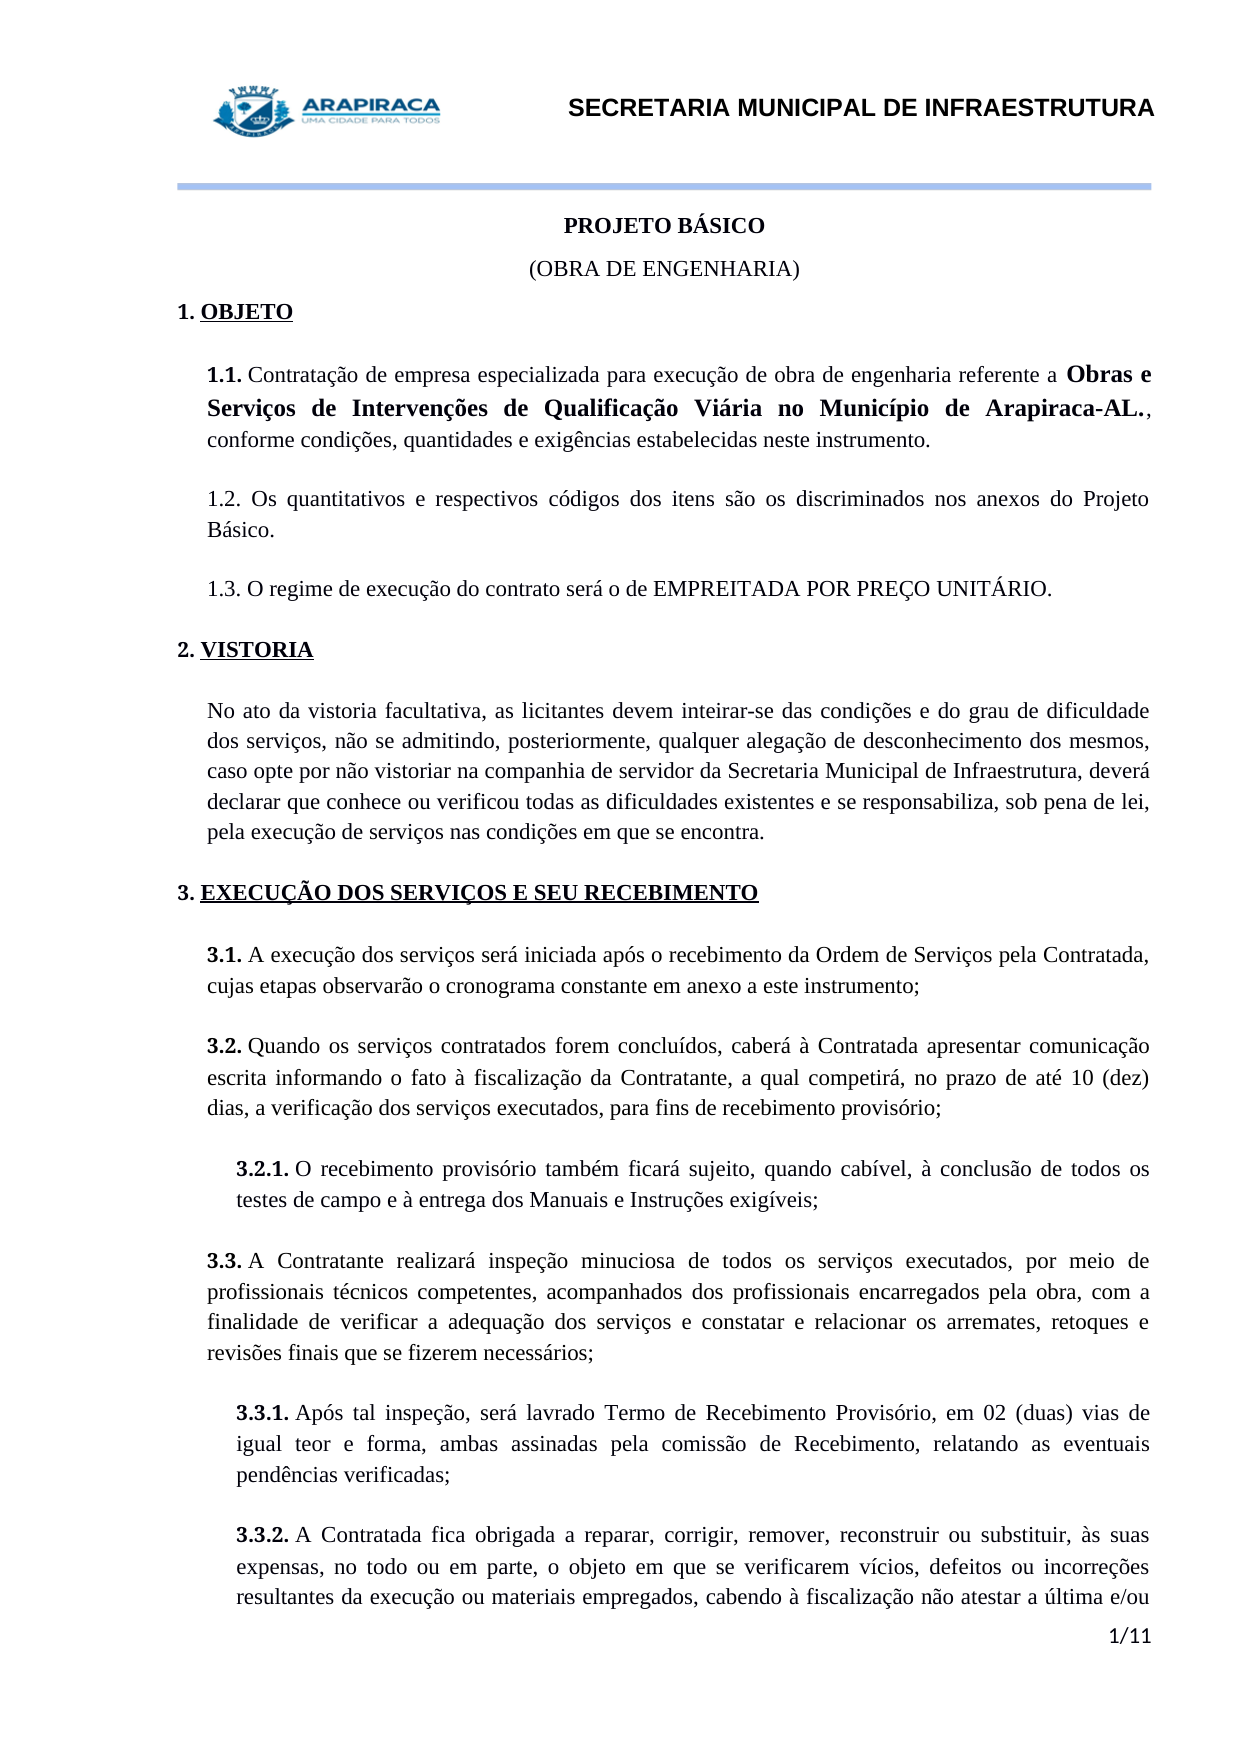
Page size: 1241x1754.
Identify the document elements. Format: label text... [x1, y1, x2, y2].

text 1.3. O regime de execução do contrato será o de EMPREITADA POR PREÇO UNITÁRIO. [207, 575, 1152, 602]
text 1.2. Os quantitativos e respectivos códigos dos itens são os discriminados nos anexos do Projeto Básico. [207, 485, 1152, 542]
list Após tal inspeção, será lavrado Termo de Recebimento Provisório, em 02 (duas) vias de igual teor e forma, ambas assinadas pela comissão de Recebimento, relatando as eventuais pendências verificadas; [236, 1398, 1152, 1487]
text PROJETO BÁSICO [177, 212, 1152, 238]
list A Contratante realizará inspeção minuciosa de todos os serviços executados, por meio de profissionais técnicos competentes, acompanhados dos profissionais encarregados pela obra, com a finalidade de verificar a adequação dos serviços e constatar e relacionar os arremates, retoques e revisões finais que se fizerem necessários; [207, 1246, 1152, 1365]
list EXECUÇÃO DOS SERVIÇOS E SEU RECEBIMENTO [177, 878, 1152, 906]
text No ato da vistoria facultativa, as licitantes devem inteirar-se das condições e do grau de dificuldade dos serviços, não se admitindo, posteriormente, qualquer alegação de desconhecimento dos mesmos, caso opte por não vistoriar na companhia de servidor da Secretaria Municipal de Infraestrutura, deverá declarar que conhece ou verificou todas as dificuldades existentes e se responsabiliza, sob pena de lei, pela execução de serviços nas condições em que se encontra. [207, 697, 1152, 844]
picture [177, 183, 1152, 192]
list A execução dos serviços será iniciada após o recebimento da Ordem de Serviços pela Contratada, cujas etapas observarão o cronograma constante em anexo a este instrumento; [207, 940, 1152, 998]
list VISTORIA [177, 635, 1152, 663]
text (OBRA DE ENGENHARIA) [177, 254, 1152, 281]
list OBJETO [177, 297, 1152, 326]
picture [184, 73, 456, 156]
list O recebimento provisório também ficará sujeito, quando cabível, à conclusão de todos os testes de campo e à entrega dos Manuais e Instruções exigíveis; [236, 1154, 1152, 1212]
list Quando os serviços contratados forem concluídos, caberá à Contratada apresentar comunicação escrita informando o fato à fiscalização da Contratante, a qual competirá, no prazo de até 10 (dez) dias, a verificação dos serviços executados, para fins de recebimento provisório; [207, 1032, 1152, 1121]
list Contratação de empresa especializada para execução de obra de engenharia referente a Obras e Serviços de Intervenções de Qualificação Viária no Município de Arapiraca-AL., conforme condições, quantidades e exigências estabelecidas neste instrumento. [207, 359, 1152, 452]
